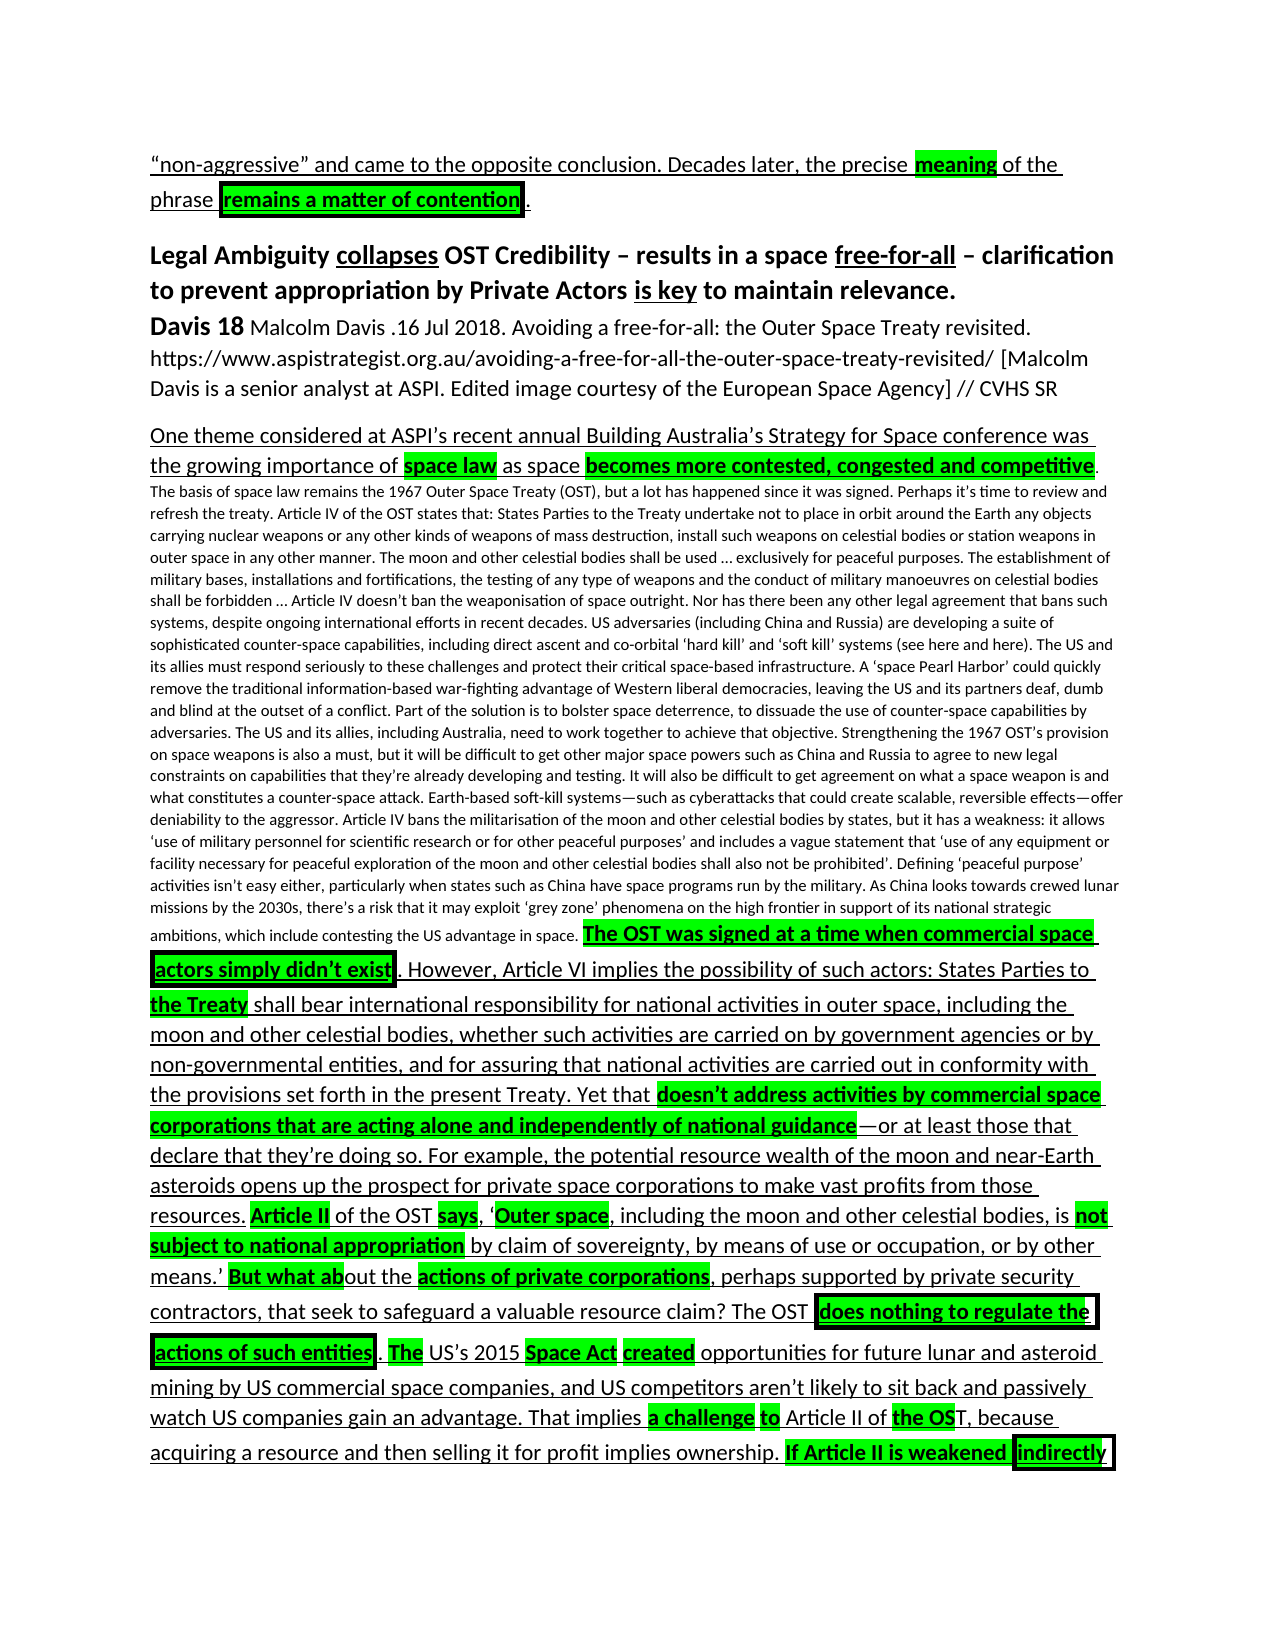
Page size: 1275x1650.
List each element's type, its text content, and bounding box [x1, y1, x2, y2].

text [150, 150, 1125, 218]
subtitle Legal Ambiguity collapses OST Credibility – results in a space free-for-all – clarification to prevent appropriation by Private Actors is key to maintain relevance. [150, 238, 1125, 307]
text Davis 18 Malcolm Davis .16 Jul 2018. Avoiding a free-for-all: the Outer Space Treaty revisited. https://www.aspistrategist.org.au/avoiding-a-free-for-all-the-outer-space-treaty-revisited/ [Malcolm Davis is a senior analyst at ASPI. Edited image courtesy of the European Space Agency] // CVHS SR [150, 309, 1125, 403]
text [150, 421, 1125, 1471]
